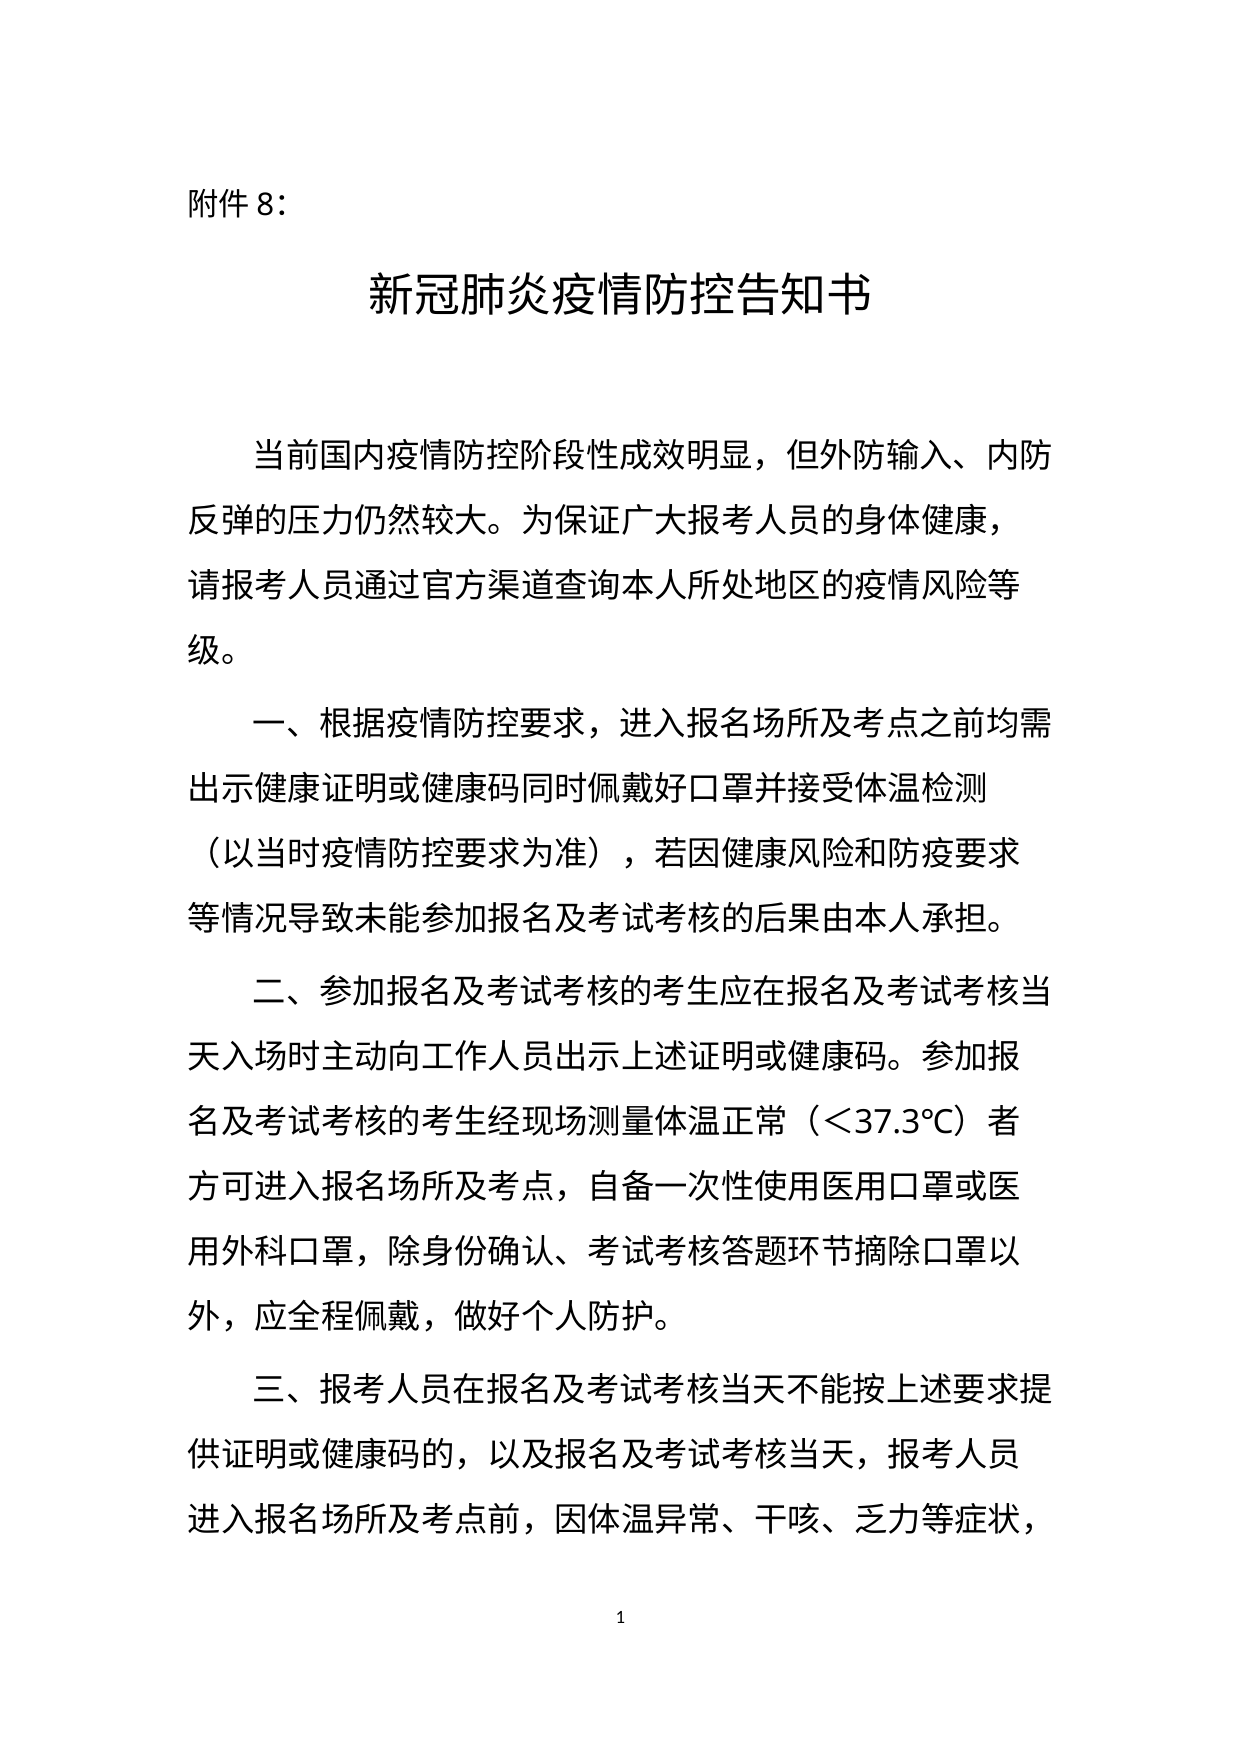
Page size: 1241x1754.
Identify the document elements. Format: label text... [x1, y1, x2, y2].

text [187, 1354, 1053, 1549]
text 附件8： [187, 170, 1053, 235]
text 当前国内疫情防控阶段性成效明显，但外防输入、内防反弹的压力仍然较大。为保证广大报考人员的身体健康，请报考人员通过官方渠道查询本人所处地区的疫情风险等级。 [187, 421, 1053, 681]
text 二、参加报名及考试考核的考生应在报名及考试考核当天入场时主动向工作人员出示上述证明或健康码。参加报名及考试考核的考生经现场测量体温正常（＜37.3℃）者方可进入报名场所及考点，自备一次性使用医用口罩或医用外科口罩，除身份确认、考试考核答题环节摘除口罩以外，应全程佩戴，做好个人防护。 [187, 956, 1053, 1346]
text 新冠肺炎疫情防控告知书 [187, 243, 1053, 340]
text 一、根据疫情防控要求，进入报名场所及考点之前均需出示健康证明或健康码同时佩戴好口罩并接受体温检测（以当时疫情防控要求为准），若因健康风险和防疫要求等情况导致未能参加报名及考试考核的后果由本人承担。 [187, 688, 1053, 948]
